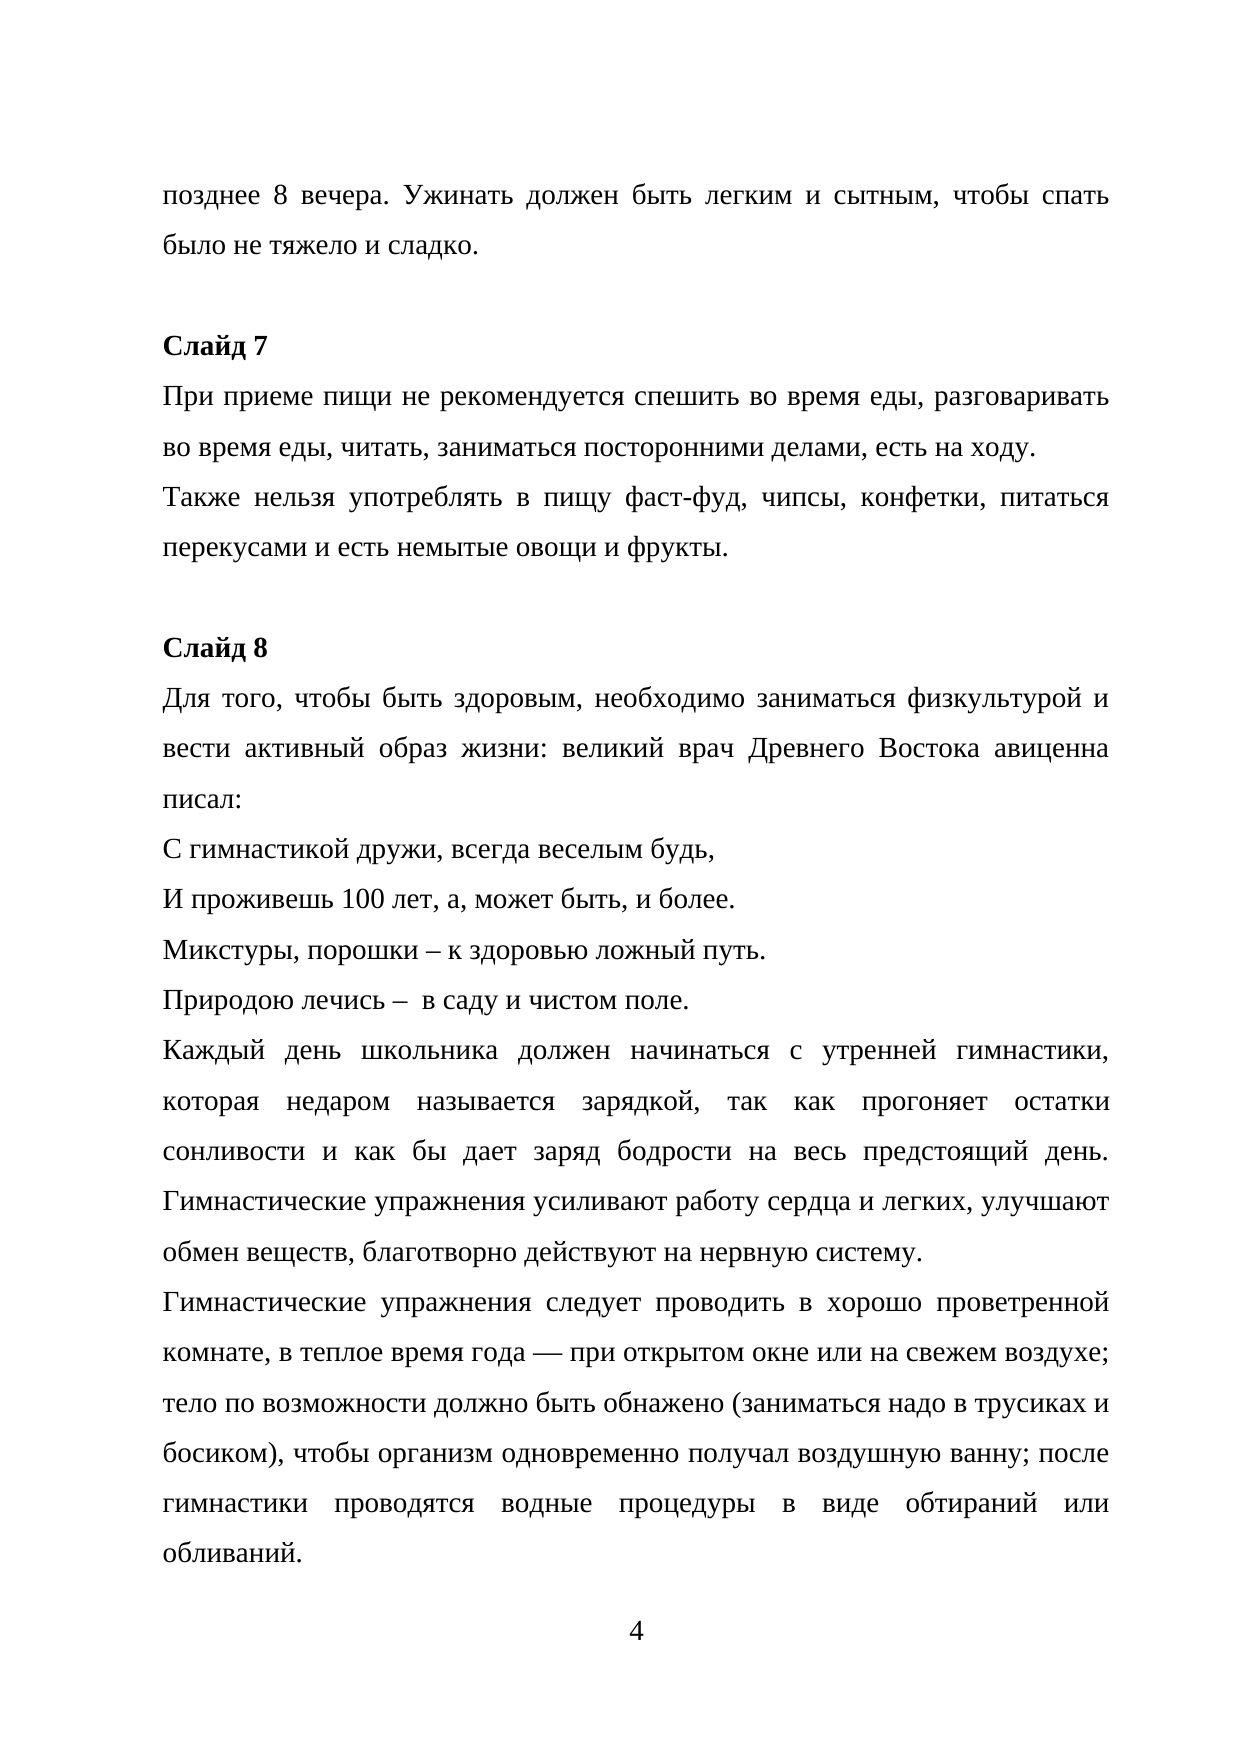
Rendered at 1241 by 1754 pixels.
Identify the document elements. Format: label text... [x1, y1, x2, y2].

text Слайд 7 [162, 328, 1110, 362]
text При приеме пищи не рекомендуется спешить во время еды, разговаривать во время еды, читать, заниматься посторонними делами, есть на ходу. [162, 378, 1110, 462]
text Слайд 8 [162, 630, 1110, 663]
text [162, 177, 1110, 261]
text Для того, чтобы быть здоровым, необходимо заниматься физкультурой и вести активный образ жизни: великий врач Древнего Востока авиценна писал: [162, 680, 1110, 814]
text Гимнастические упражнения следует проводить в хорошо проветренной комнате, в теплое время года — при открытом окне или на свежем воздухе; тело по возможности должно быть обнажено (заниматься надо в трусиках и босиком), чтобы организм одновременно получал воздушную ванну; после гимнастики проводятся водные процедуры в виде обтираний или обливаний. [162, 1284, 1110, 1569]
text Также нельзя употреблять в пищу фаст-фуд, чипсы, конфетки, питаться перекусами и есть немытые овощи и фрукты. [162, 479, 1110, 563]
text Микстуры, порошки – к здоровью ложный путь. [162, 932, 1110, 965]
text С гимнастикой дружи, всегда веселым будь, [162, 831, 1110, 865]
text И проживешь 100 лет, а, может быть, и более. [162, 882, 1110, 915]
text Природою лечись – в саду и чистом поле. [162, 982, 1110, 1016]
text Каждый день школьника должен начинаться с утренней гимнастики, которая недаром называется зарядкой, так как прогоняет остатки сонливости и как бы дает заряд бодрости на весь предстоящий день. Гимнастические упражнения усиливают работу сердца и легких, улучшают обмен веществ, благотворно действуют на нервную систему. [162, 1032, 1110, 1267]
